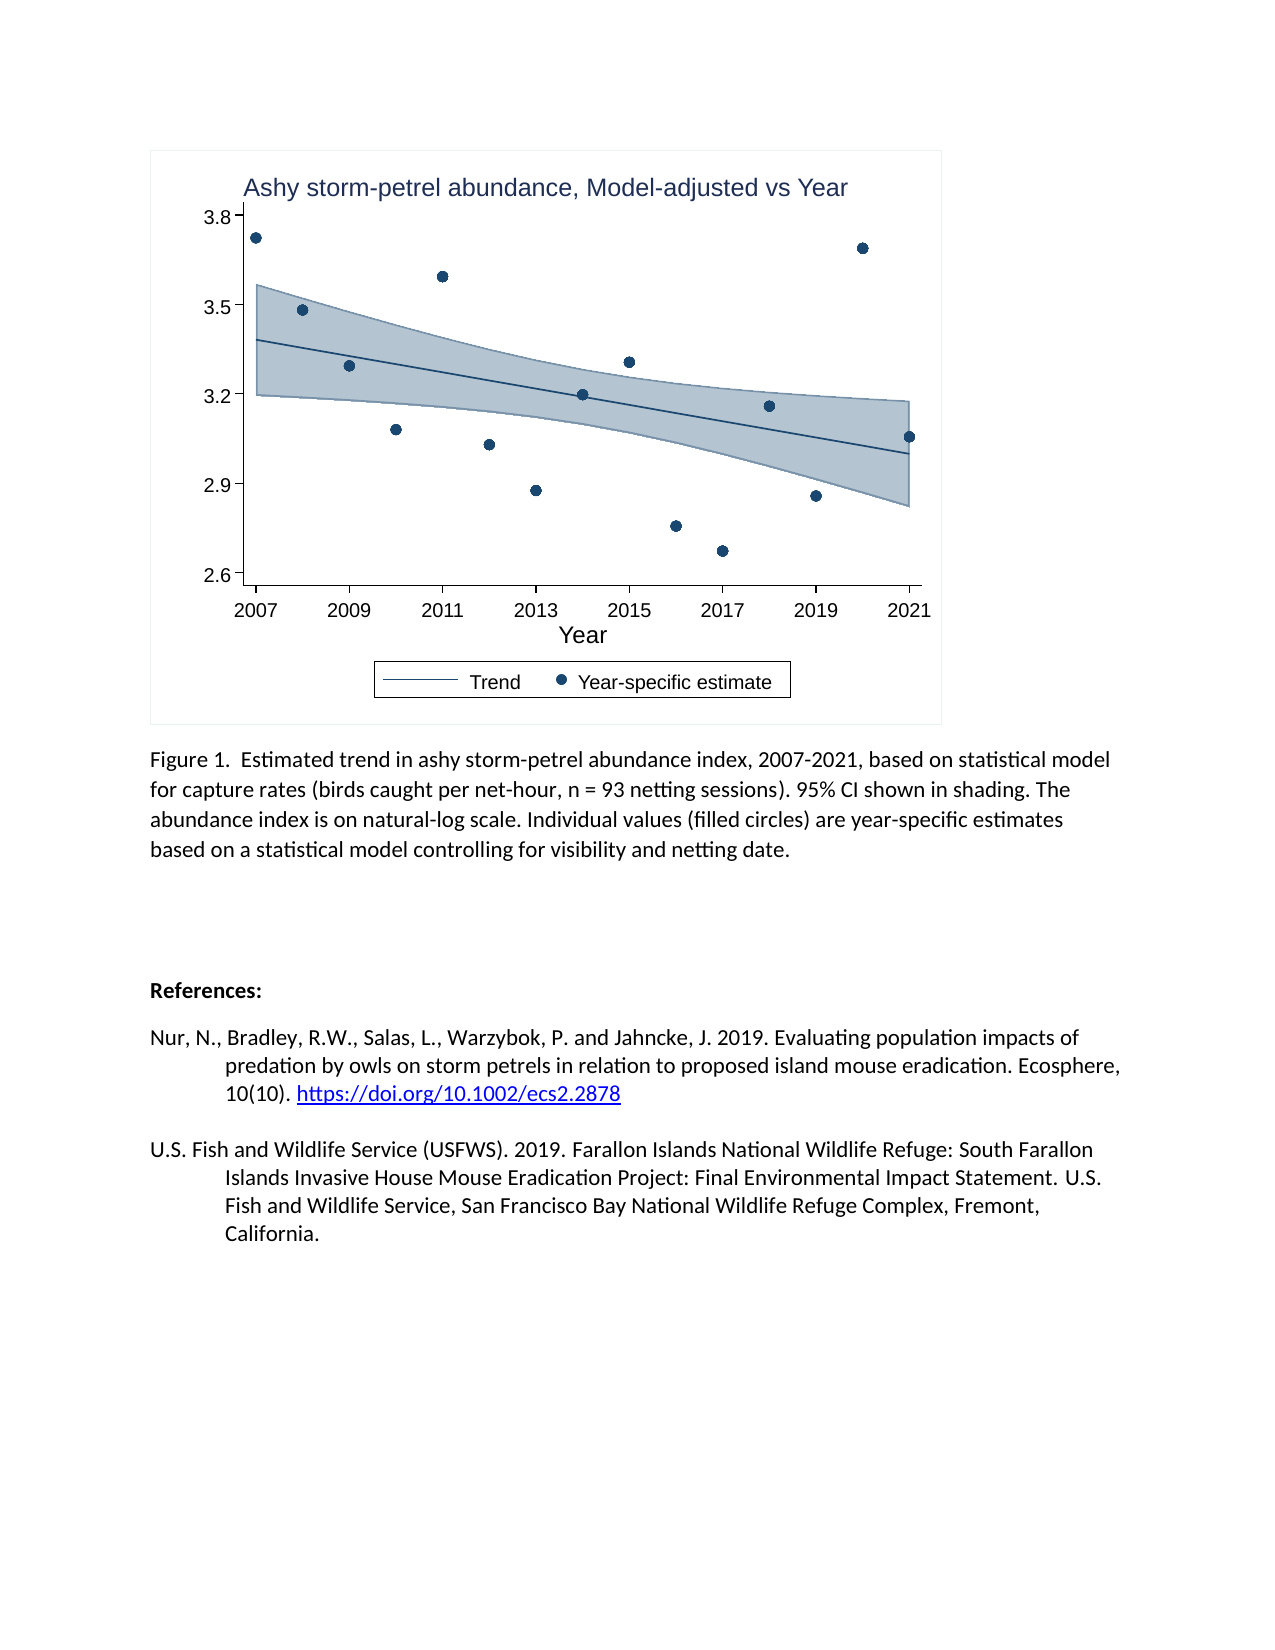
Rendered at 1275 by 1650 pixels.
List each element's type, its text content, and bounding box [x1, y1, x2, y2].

text U.S. Fish and Wildlife Service (USFWS). 2019. Farallon Islands National Wildlife Refuge: South Farallon Islands Invasive House Mouse Eradication Project: Final Environmental Impact Statement. U.S. Fish and Wildlife Service, San Francisco Bay National Wildlife Refuge Complex, Fremont, California. [150, 1135, 1125, 1247]
text Figure 1. Estimated trend in ashy storm-petrel abundance index, 2007-2021, based on statistical model for capture rates (birds caught per net-hour, n = 93 netting sessions). 95% CI shown in shading. The abundance index is on natural-log scale. Individual values (filled circles) are year-specific estimates based on a statistical model controlling for visibility and netting date. [150, 745, 1125, 863]
text Nur, N., Bradley, R.W., Salas, L., Warzybok, P. and Jahncke, J. 2019. Evaluating population impacts of predation by owls on storm petrels in relation to proposed island mouse eradication. Ecosphere, 10(10). https://doi.org/10.1002/ecs2.2878 [150, 1023, 1125, 1107]
text References: [150, 976, 1125, 1004]
